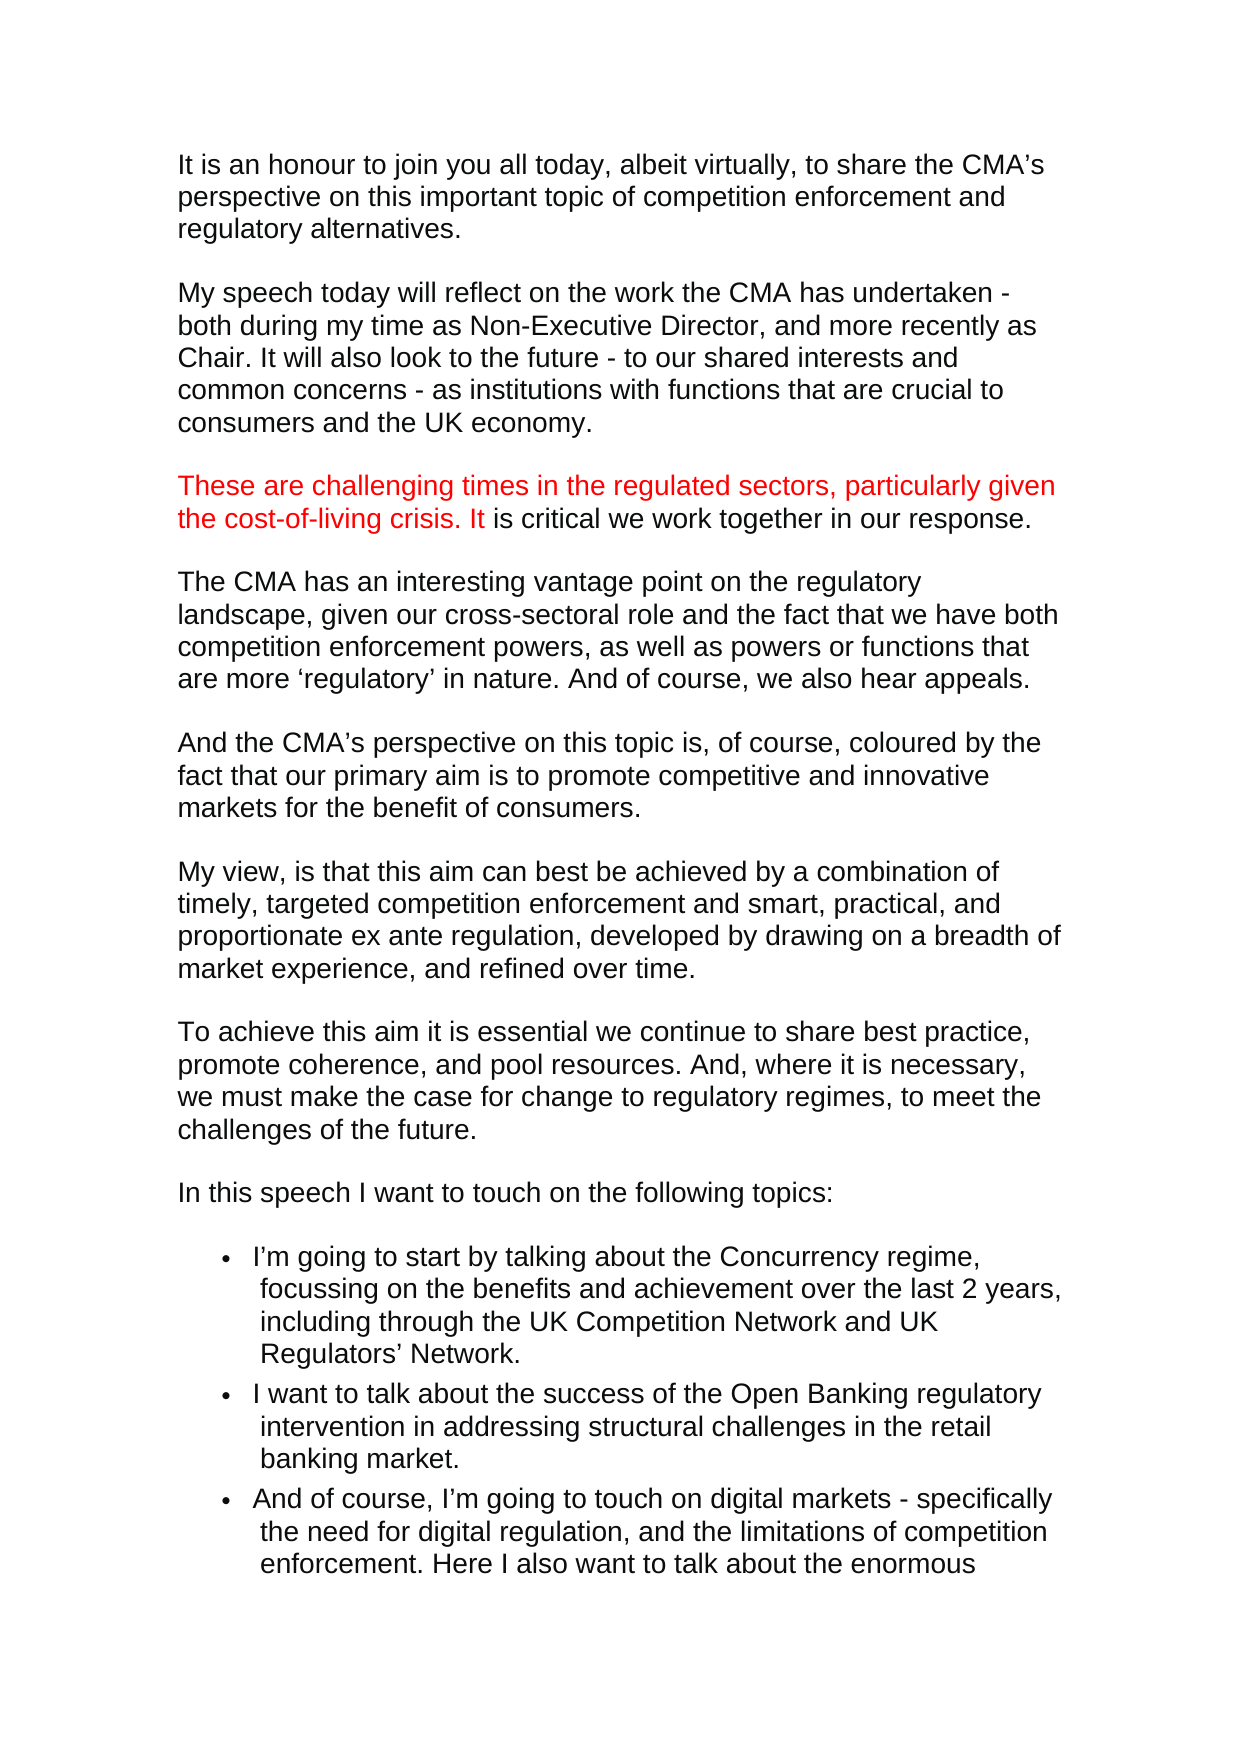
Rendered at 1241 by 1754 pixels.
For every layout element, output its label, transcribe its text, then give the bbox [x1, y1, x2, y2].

text To achieve this aim it is essential we continue to share best practice, promote coherence, and pool resources. And, where it is necessary, we must make the case for change to regulatory regimes, to meet the challenges of the future. [177, 1015, 1063, 1145]
text These are challenging times in the regulated sectors, particularly given the cost-of-living crisis. It is critical we work together in our response. [177, 469, 1063, 534]
text The CMA has an interesting vantage point on the regulatory landscape, given our cross-sectoral role and the fact that we have both competition enforcement powers, as well as powers or functions that are more ‘regulatory’ in nature. And of course, we also hear appeals. [177, 565, 1063, 695]
list I’m going to start by talking about the Concurrency regime, focussing on the benefits and achievement over the last 2 years, including through the UK Competition Network and UK Regulators’ Network. [222, 1240, 1063, 1369]
text In this speech I want to touch on the following topics: [177, 1176, 1063, 1209]
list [222, 1482, 1063, 1579]
text My view, is that this aim can best be achieved by a combination of timely, targeted competition enforcement and smart, practical, and proportionate ex ante regulation, developed by drawing on a breadth of market experience, and refined over time. [177, 854, 1063, 984]
text And the CMA’s perspective on this topic is, of course, coloured by the fact that our primary aim is to promote competitive and innovative markets for the benefit of consumers. [177, 726, 1063, 823]
text My speech today will reflect on the work the CMA has undertaken - both during my time as Non-Executive Director, and more recently as Chair. It will also look to the future - to our shared interests and common concerns - as institutions with functions that are crucial to consumers and the UK economy. [177, 276, 1063, 438]
text It is an honour to join you all today, albeit virtually, to share the CMA’s perspective on this important topic of competition enforcement and regulatory alternatives. [177, 148, 1063, 245]
list I want to talk about the success of the Open Banking regulatory intervention in addressing structural challenges in the retail banking market. [222, 1377, 1063, 1474]
